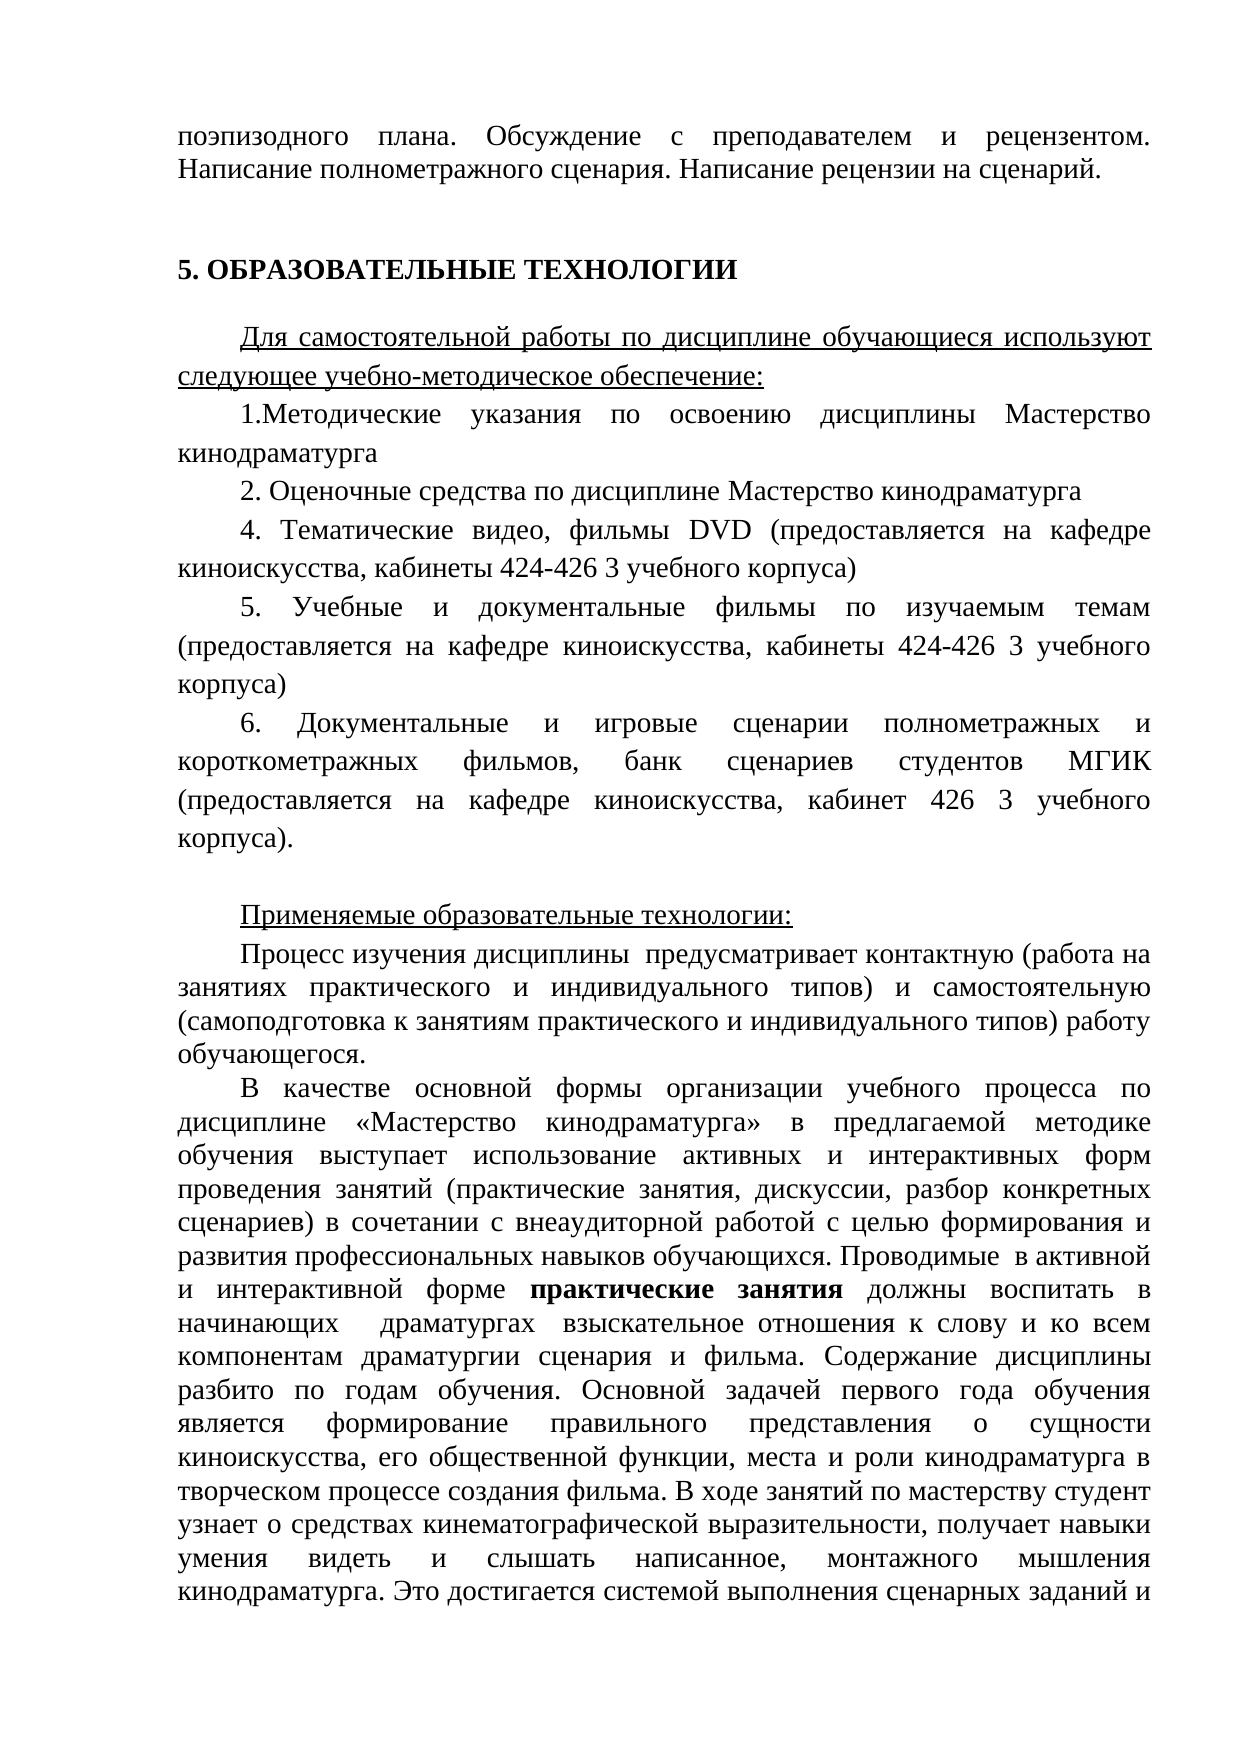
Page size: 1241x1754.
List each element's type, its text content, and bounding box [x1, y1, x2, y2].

text 4. Тематические видео, фильмы DVD (предоставляется на кафедре киноискусства, кабинеты 424-426 3 учебного корпуса) [177, 512, 1152, 584]
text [177, 1070, 1152, 1607]
text Для самостоятельной работы по дисциплине обучающиеся используют следующее учебно-методическое обеспечение: [177, 319, 1152, 391]
text Применяемые образовательные технологии: [177, 897, 1152, 931]
text 5. Учебные и документальные фильмы по изучаемым темам (предоставляется на кафедре киноискусства, кабинеты 424-426 3 учебного корпуса) [177, 589, 1152, 700]
text Процесс изучения дисциплины предусматривает контактную (работа на занятиях практического и индивидуального типов) и самостоятельную (самоподготовка к занятиям практического и индивидуального типов) работу обучающегося. [177, 936, 1152, 1070]
text 6. Документальные и игровые сценарии полнометражных и короткометражных фильмов, банк сценариев студентов МГИК (предоставляется на кафедре киноискусства, кабинет 426 3 учебного корпуса). [177, 705, 1152, 854]
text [177, 118, 1152, 185]
text 5. ОБРАЗОВАТЕЛЬНЫЕ ТЕХНОЛОГИИ [177, 252, 1152, 286]
text 1.Методические указания по освоению дисциплины Мастерство кинодраматурга [177, 396, 1152, 468]
text 2. Оценочные средства по дисциплине Мастерство кинодраматурга [177, 473, 1152, 507]
